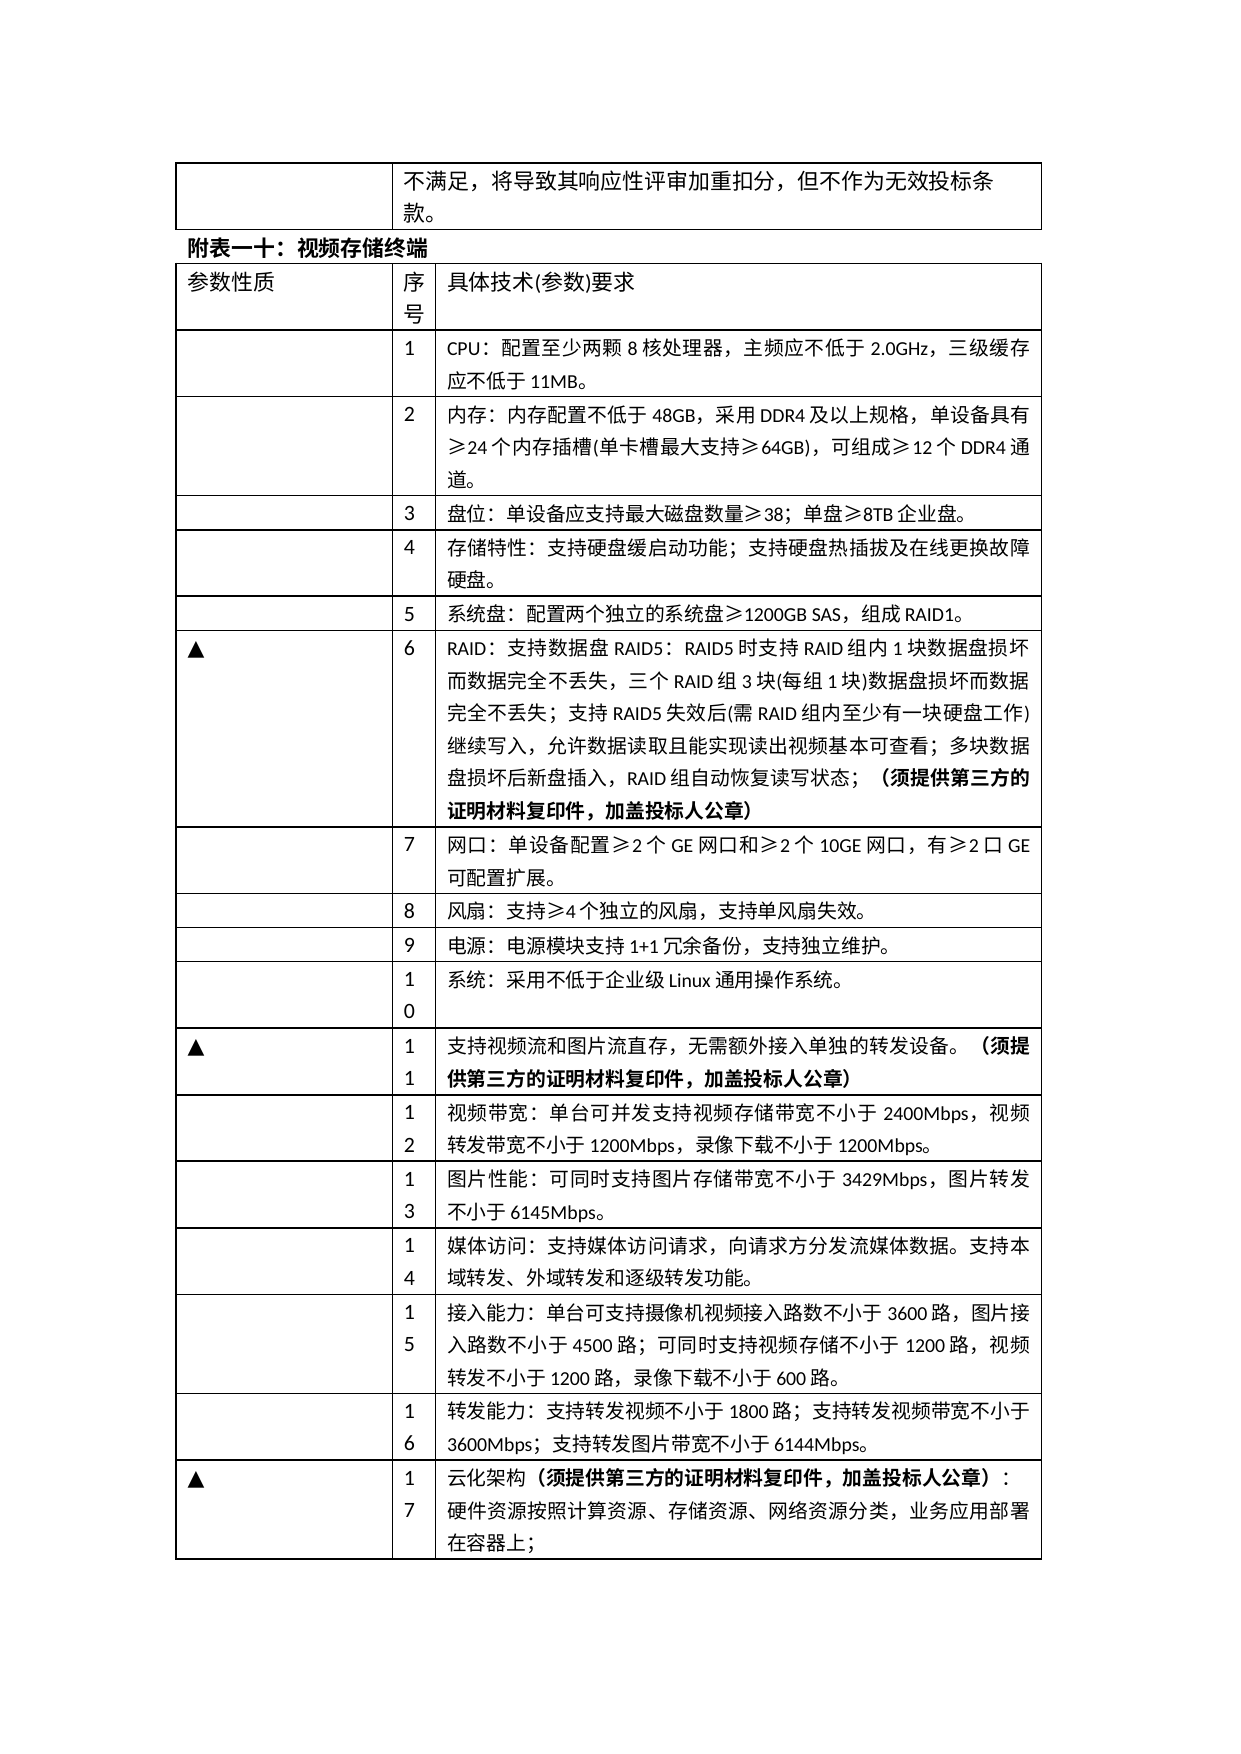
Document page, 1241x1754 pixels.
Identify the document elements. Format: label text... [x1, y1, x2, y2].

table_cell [393, 164, 1041, 228]
table_cell 3 [393, 496, 435, 529]
table_cell 10 [393, 962, 435, 1027]
table_cell CPU：配置至少两颗8核处理器，主频应不低于2.0GHz，三级缓存应不低于11MB。 [436, 331, 1041, 396]
table_cell [177, 1229, 392, 1293]
table_cell 5 [393, 597, 435, 629]
table_header 序号 [393, 264, 435, 329]
table_cell [177, 928, 392, 961]
table_cell RAID：支持数据盘RAID5：RAID5时支持RAID组内1块数据盘损坏而数据完全不丢失，三个RAID组3块(每组1块)数据盘损坏而数据完全不丢失；支持RAID5失效后(需RAID组内至少有一块硬盘工作)继续写入，允许数据读取且能实现读出视频基本可查看；多块数据盘损坏后新盘插入，RAID组自动恢复读写状态；（须提供第三方的证明材料复印件，加盖投标人公章） [436, 631, 1041, 826]
table_cell [177, 1162, 392, 1227]
table_cell 16 [393, 1394, 435, 1459]
table_cell [177, 331, 392, 396]
table_cell 内存：内存配置不低于48GB，采用DDR4及以上规格，单设备具有≥24个内存插槽(单卡槽最大支持≥64GB)，可组成≥12个DDR4通道。 [436, 397, 1041, 495]
table_cell 2 [393, 397, 435, 495]
table_cell [177, 397, 392, 495]
table_cell 接入能力：单台可支持摄像机视频接入路数不小于3600路，图片接入路数不小于4500路；可同时支持视频存储不小于1200路，视频转发不小于1200路，录像下载不小于600路。 [436, 1295, 1041, 1393]
table_cell 13 [393, 1162, 435, 1227]
table_cell [177, 597, 392, 629]
table_cell [177, 496, 392, 529]
table_cell 转发能力：支持转发视频不小于1800路；支持转发视频带宽不小于3600Mbps；支持转发图片带宽不小于6144Mbps。 [436, 1394, 1041, 1459]
table_cell 系统盘：配置两个独立的系统盘≥1200GB SAS，组成RAID1。 [436, 597, 1041, 629]
table_cell 盘位：单设备应支持最大磁盘数量≥38；单盘≥8TB企业盘。 [436, 496, 1041, 529]
table_cell ▲ [177, 1029, 392, 1094]
table_cell 风扇：支持≥4个独立的风扇，支持单风扇失效。 [436, 894, 1041, 927]
table_cell [177, 1295, 392, 1393]
table_cell 9 [393, 928, 435, 961]
table_cell 1 [393, 331, 435, 396]
table_cell 15 [393, 1295, 435, 1393]
table_cell 4 [393, 531, 435, 595]
table_cell 系统：采用不低于企业级Linux通用操作系统。 [436, 962, 1041, 1027]
table_cell 7 [393, 828, 435, 893]
table_cell 图片性能：可同时支持图片存储带宽不小于3429Mbps，图片转发不小于6145Mbps。 [436, 1162, 1041, 1227]
table_cell 12 [393, 1096, 435, 1160]
table_cell 11 [393, 1029, 435, 1094]
table_cell 支持视频流和图片流直存，无需额外接入单独的转发设备。（须提供第三方的证明材料复印件，加盖投标人公章） [436, 1029, 1041, 1094]
table_cell 视频带宽：单台可并发支持视频存储带宽不小于2400Mbps，视频转发带宽不小于1200Mbps，录像下载不小于1200Mbps。 [436, 1096, 1041, 1160]
table_cell 存储特性：支持硬盘缓启动功能；支持硬盘热插拔及在线更换故障硬盘。 [436, 531, 1041, 595]
table_cell [177, 828, 392, 893]
table_cell ▲ [177, 1461, 392, 1558]
table_cell 说明 [177, 164, 392, 228]
table_header 具体技术(参数)要求 [436, 264, 1041, 329]
table_header 参数性质 [177, 264, 392, 329]
table_cell 媒体访问：支持媒体访问请求，向请求方分发流媒体数据。支持本域转发、外域转发和逐级转发功能。 [436, 1229, 1041, 1293]
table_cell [436, 1461, 1041, 1558]
table_cell 网口：单设备配置≥2个GE网口和≥2个10GE网口，有≥2口GE可配置扩展。 [436, 828, 1041, 893]
table_cell 8 [393, 894, 435, 927]
table_cell 14 [393, 1229, 435, 1293]
table_cell 17 [393, 1461, 435, 1558]
table_cell [177, 531, 392, 595]
table_cell [177, 894, 392, 927]
table_cell [177, 1096, 392, 1160]
table_cell [177, 962, 392, 1027]
text 附表一十：视频存储终端 [187, 230, 1053, 263]
table_cell ▲ [177, 631, 392, 826]
table_cell 6 [393, 631, 435, 826]
table_cell 电源：电源模块支持1+1冗余备份，支持独立维护。 [436, 928, 1041, 961]
table_cell [177, 1394, 392, 1459]
